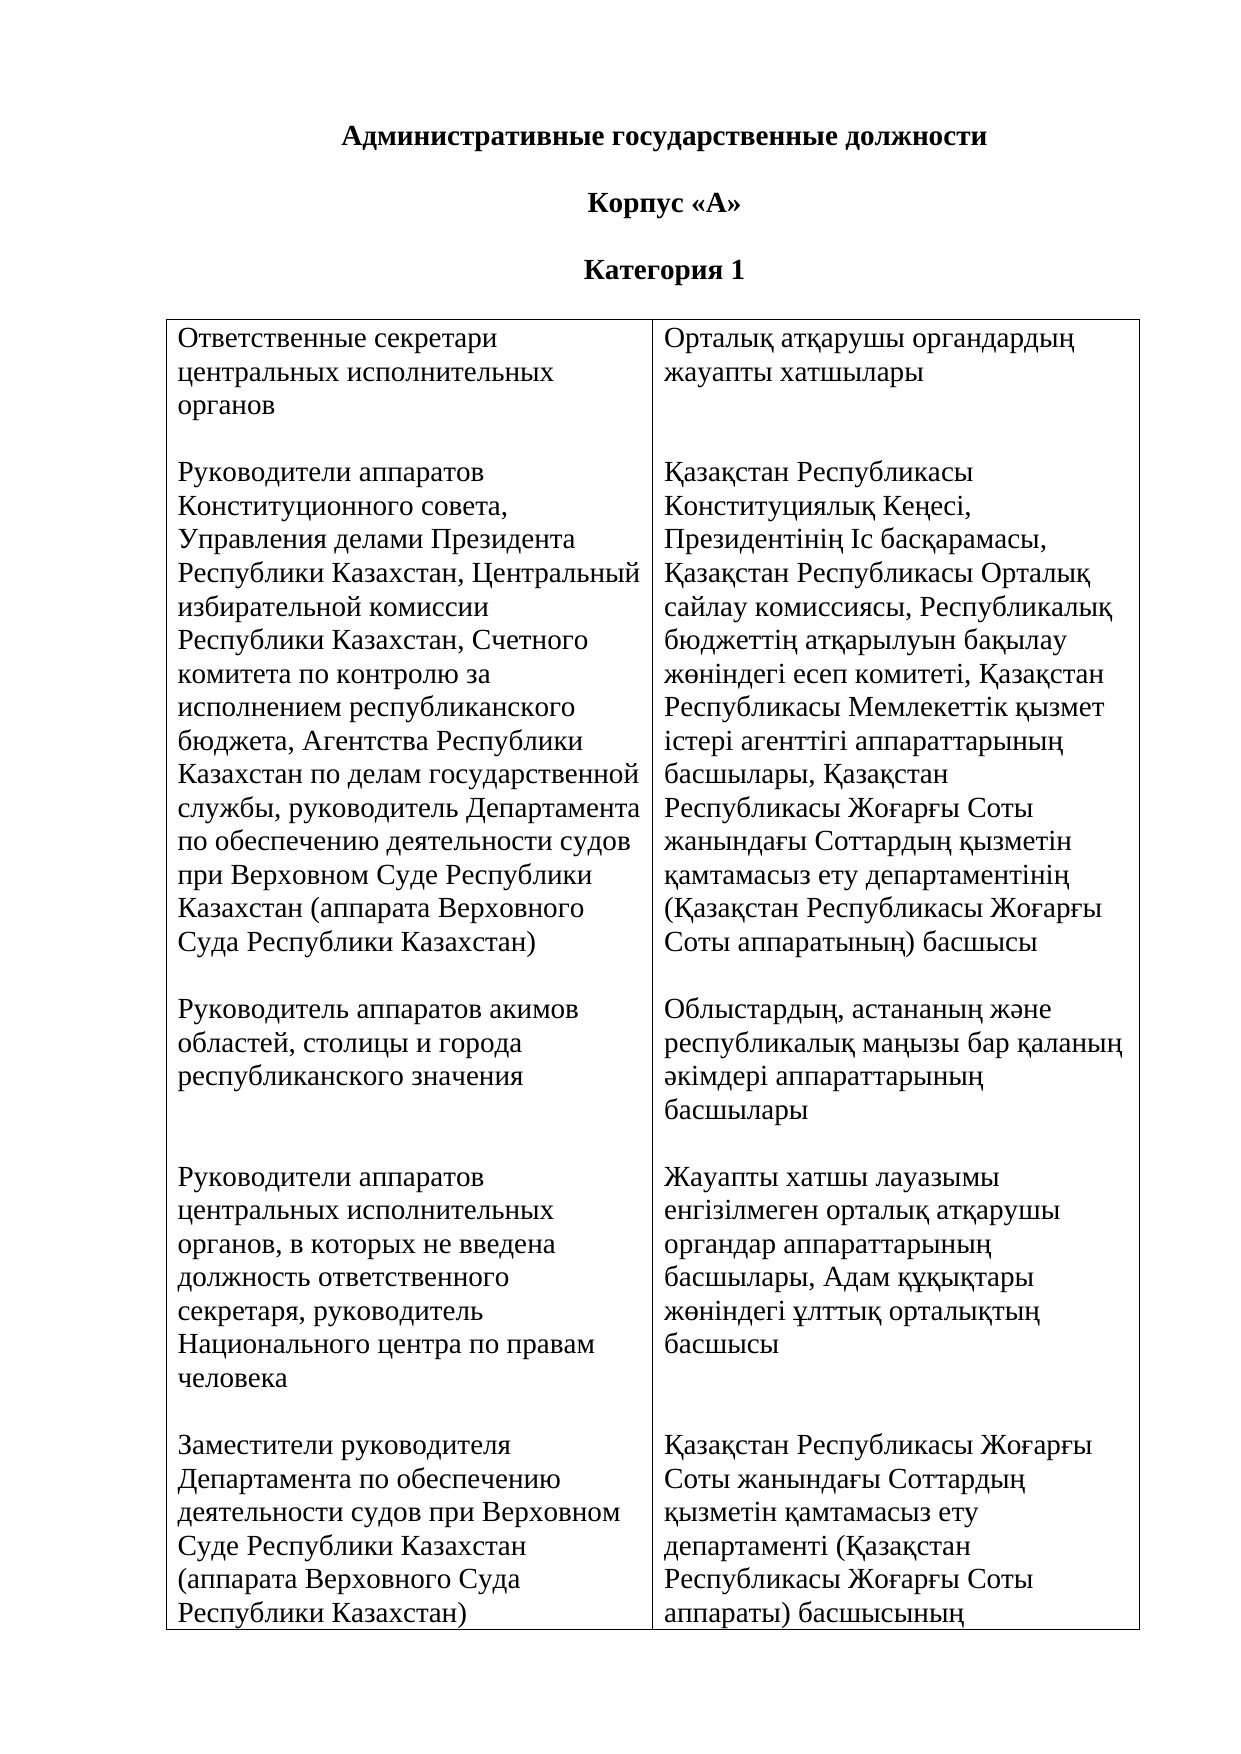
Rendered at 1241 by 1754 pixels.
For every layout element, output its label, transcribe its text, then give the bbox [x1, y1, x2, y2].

text Административные государственные должности [177, 118, 1152, 152]
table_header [167, 320, 652, 1628]
text Категория 1 [177, 252, 1152, 286]
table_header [653, 320, 1139, 1628]
text Корпус «А» [177, 185, 1152, 219]
